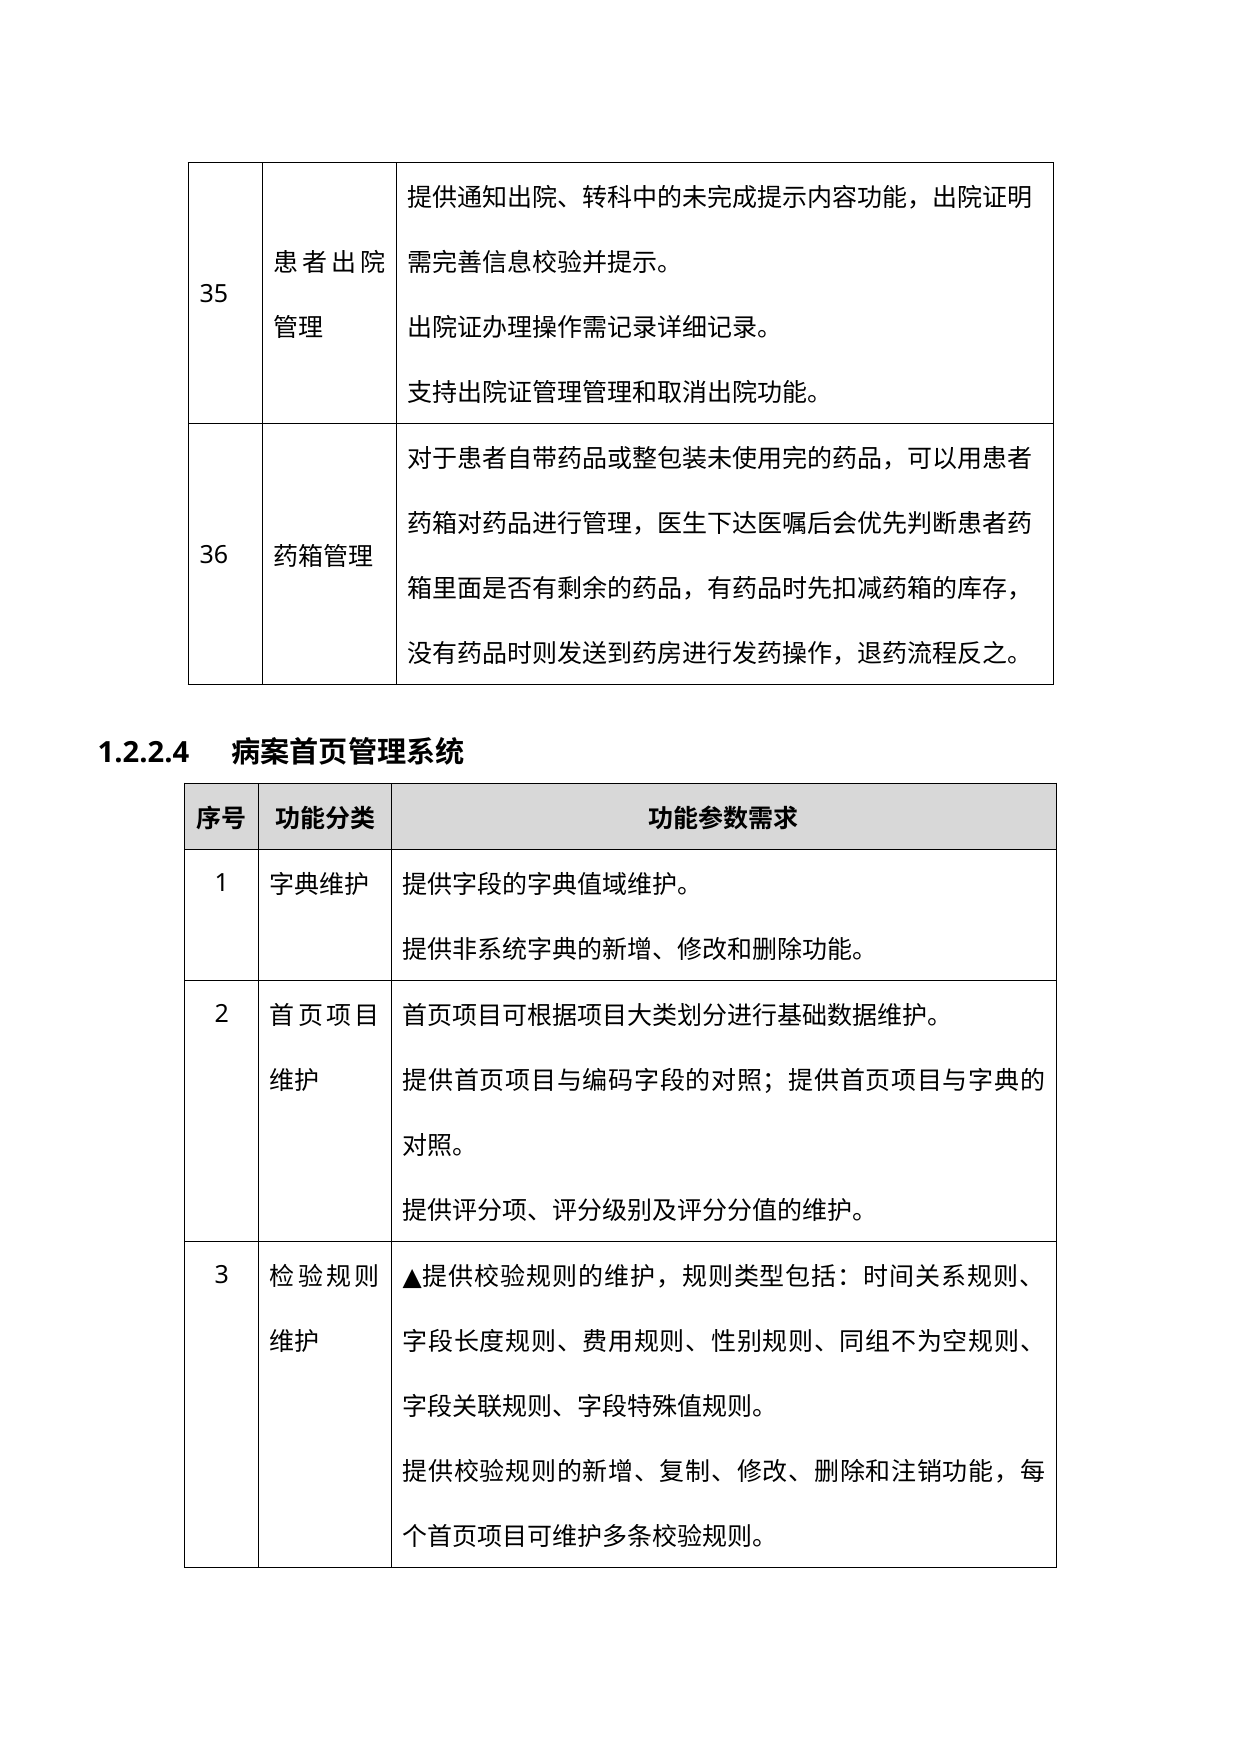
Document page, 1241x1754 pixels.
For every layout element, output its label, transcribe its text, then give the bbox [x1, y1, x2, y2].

table_cell 患者出院管理 [263, 163, 396, 423]
table_cell 提供通知出院、转科中的未完成提示内容功能，出院证明需完善信息校验并提示。 出院证办理操作需记录详细记录。 支持出院证管理管理和取消出院功能。 [397, 163, 1053, 423]
table_header 序号 [185, 784, 258, 849]
table_cell 提供字段的字典值域维护。 提供非系统字典的新增、修改和删除功能。 [392, 850, 1056, 980]
table_cell 2 [185, 981, 258, 1241]
table_cell 字典维护 [259, 850, 391, 980]
table_cell 首页项目可根据项目大类划分进行基础数据维护。 提供首页项目与编码字段的对照；提供首页项目与字典的对照。 提供评分项、评分级别及评分分值的维护。 [392, 981, 1056, 1241]
table_header 功能分类 [259, 784, 391, 849]
table_cell 1 [185, 850, 258, 980]
subtitle 病案首页管理系统 [97, 718, 1053, 783]
table_cell 检验规则维护 [259, 1242, 391, 1567]
table_cell 3 [185, 1242, 258, 1567]
table_header 功能参数需求 [392, 784, 1056, 849]
table_cell 36 [189, 424, 262, 684]
table_cell 对于患者自带药品或整包装未使用完的药品，可以用患者药箱对药品进行管理，医生下达医嘱后会优先判断患者药箱里面是否有剩余的药品，有药品时先扣减药箱的库存，没有药品时则发送到药房进行发药操作，退药流程反之。 [397, 424, 1053, 684]
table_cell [392, 1242, 1056, 1567]
table_cell 药箱管理 [263, 424, 396, 684]
table_cell 首页项目维护 [259, 981, 391, 1241]
table_cell 35 [189, 163, 262, 423]
